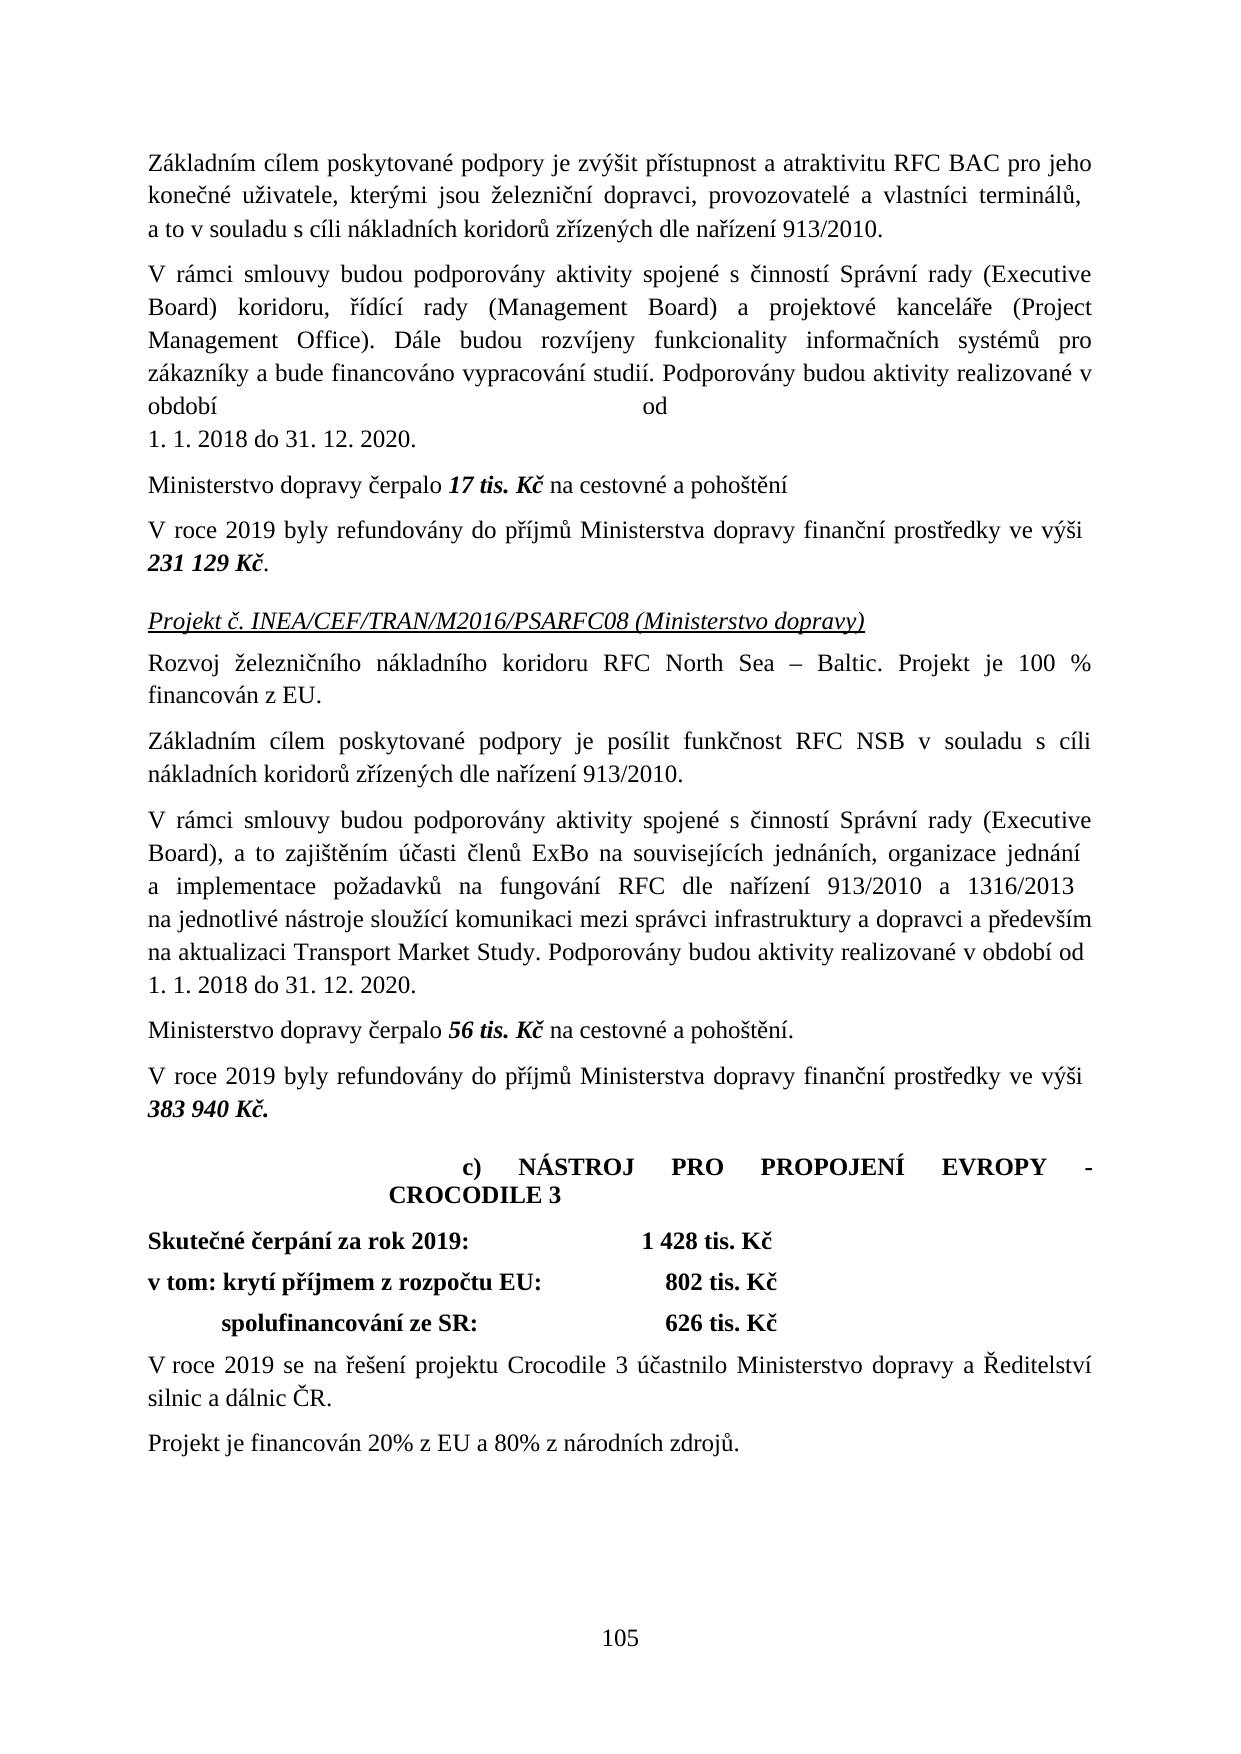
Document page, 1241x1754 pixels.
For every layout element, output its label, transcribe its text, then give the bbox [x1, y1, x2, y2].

text Základním cílem poskytované podpory je posílit funkčnost RFC NSB v souladu s cíli nákladních koridorů zřízených dle nařízení 913/2010. [148, 726, 1093, 788]
text c) NÁSTROJ PRO PROPOJENÍ EVROPY - CROCODILE 3 [388, 1152, 1093, 1209]
text Základním cílem poskytované podpory je zvýšit přístupnost a atraktivitu RFC BAC pro jeho konečné uživatele, kterými jsou železniční dopravci, provozovatelé a vlastníci terminálů, a to v souladu s cíli nákladních koridorů zřízených dle nařízení 913/2010. [148, 148, 1093, 242]
text Projekt je financován 20% z EU a 80% z národních zdrojů. [148, 1428, 1093, 1457]
text V roce 2019 byly refundovány do příjmů Ministerstva dopravy finanční prostředky ve výši 231 129 Kč. [148, 515, 1093, 577]
text V rámci smlouvy budou podporovány aktivity spojené s činností Správní rady (Executive Board) koridoru, řídící rady (Management Board) a projektové kanceláře (Project Management Office). Dále budou rozvíjeny funkcionality informačních systémů pro zákazníky a bude financováno vypracování studií. Podporovány budou aktivity realizované v období od 1. 1. 2018 do 31. 12. 2020. [148, 259, 1093, 453]
text Rozvoj železničního nákladního koridoru RFC North Sea – Baltic. Projekt je 100 % financován z EU. [148, 648, 1093, 709]
text Ministerstvo dopravy čerpalo 56 tis. Kč na cestovné a pohoštění. [148, 1015, 1093, 1044]
text V roce 2019 byly refundovány do příjmů Ministerstva dopravy finanční prostředky ve výši 383 940 Kč. [148, 1061, 1093, 1123]
text V roce 2019 se na řešení projektu Crocodile 3 účastnilo Ministerstvo dopravy a Ředitelství silnic a dálnic ČR. [148, 1350, 1093, 1412]
text Ministerstvo dopravy čerpalo 17 tis. Kč na cestovné a pohoštění [148, 470, 1093, 498]
text Projekt č. INEA/CEF/TRAN/M2016/PSARFC08 (Ministerstvo dopravy) [148, 606, 1093, 635]
text V rámci smlouvy budou podporovány aktivity spojené s činností Správní rady (Executive Board), a to zajištěním účasti členů ExBo na souvisejících jednáních, organizace jednání a implementace požadavků na fungování RFC dle nařízení 913/2010 a 1316/2013 na jednotlivé nástroje sloužící komunikaci mezi správci infrastruktury a dopravci a především na aktualizaci Transport Market Study. Podporovány budou aktivity realizované v období od 1. 1. 2018 do 31. 12. 2020. [148, 805, 1093, 998]
text Skutečné čerpání za rok 2019: 1 428 tis. Kč [148, 1226, 1093, 1255]
text v tom: krytí příjmem z rozpočtu EU: 802 tis. Kč [148, 1267, 1093, 1296]
text spolufinancování ze SR: 626 tis. Kč [148, 1308, 1093, 1337]
